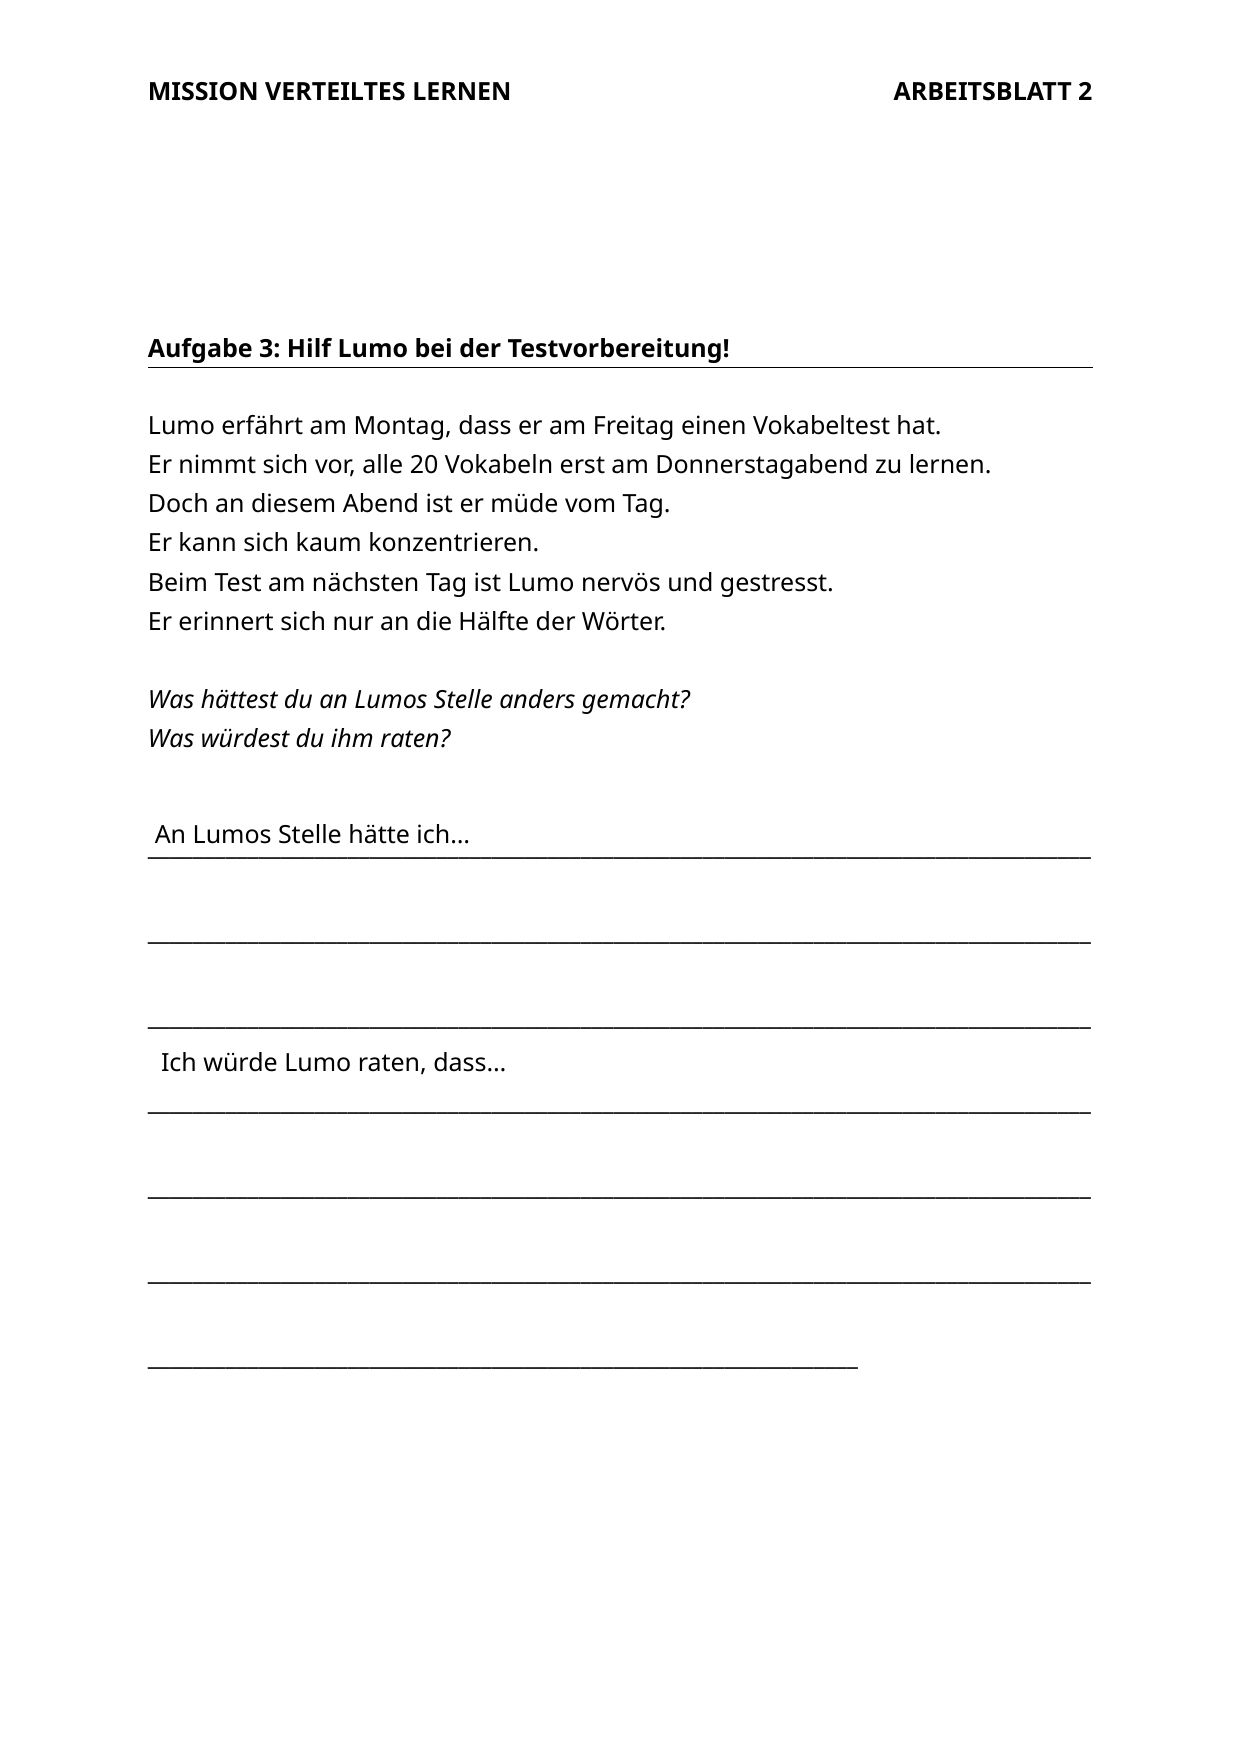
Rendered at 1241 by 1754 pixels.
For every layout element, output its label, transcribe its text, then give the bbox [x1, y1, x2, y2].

text ______________________________________________________________________________________________________________________________________________________________________________________________________________________________________________________________________________________________________________________________________________________________________________________________________________________________________________________________________________________________________________________________________________________________________________________________ [148, 828, 1093, 1373]
text Lumo erfährt am Montag, dass er am Freitag einen Vokabeltest hat. Er nimmt sich vor, alle 20 Vokabeln erst am Donnerstagabend zu lernen. Doch an diesem Abend ist er müde vom Tag. Er kann sich kaum konzentrieren. Beim Test am nächsten Tag ist Lumo nervös und gestresst. Er erinnert sich nur an die Hälfte der Wörter. [148, 368, 1093, 637]
text Was hättest du an Lumos Stelle anders gemacht? Was würdest du ihm raten? [148, 682, 1093, 755]
text Aufgabe 3: Hilf Lumo bei der Testvorbereitung! [148, 331, 1093, 367]
